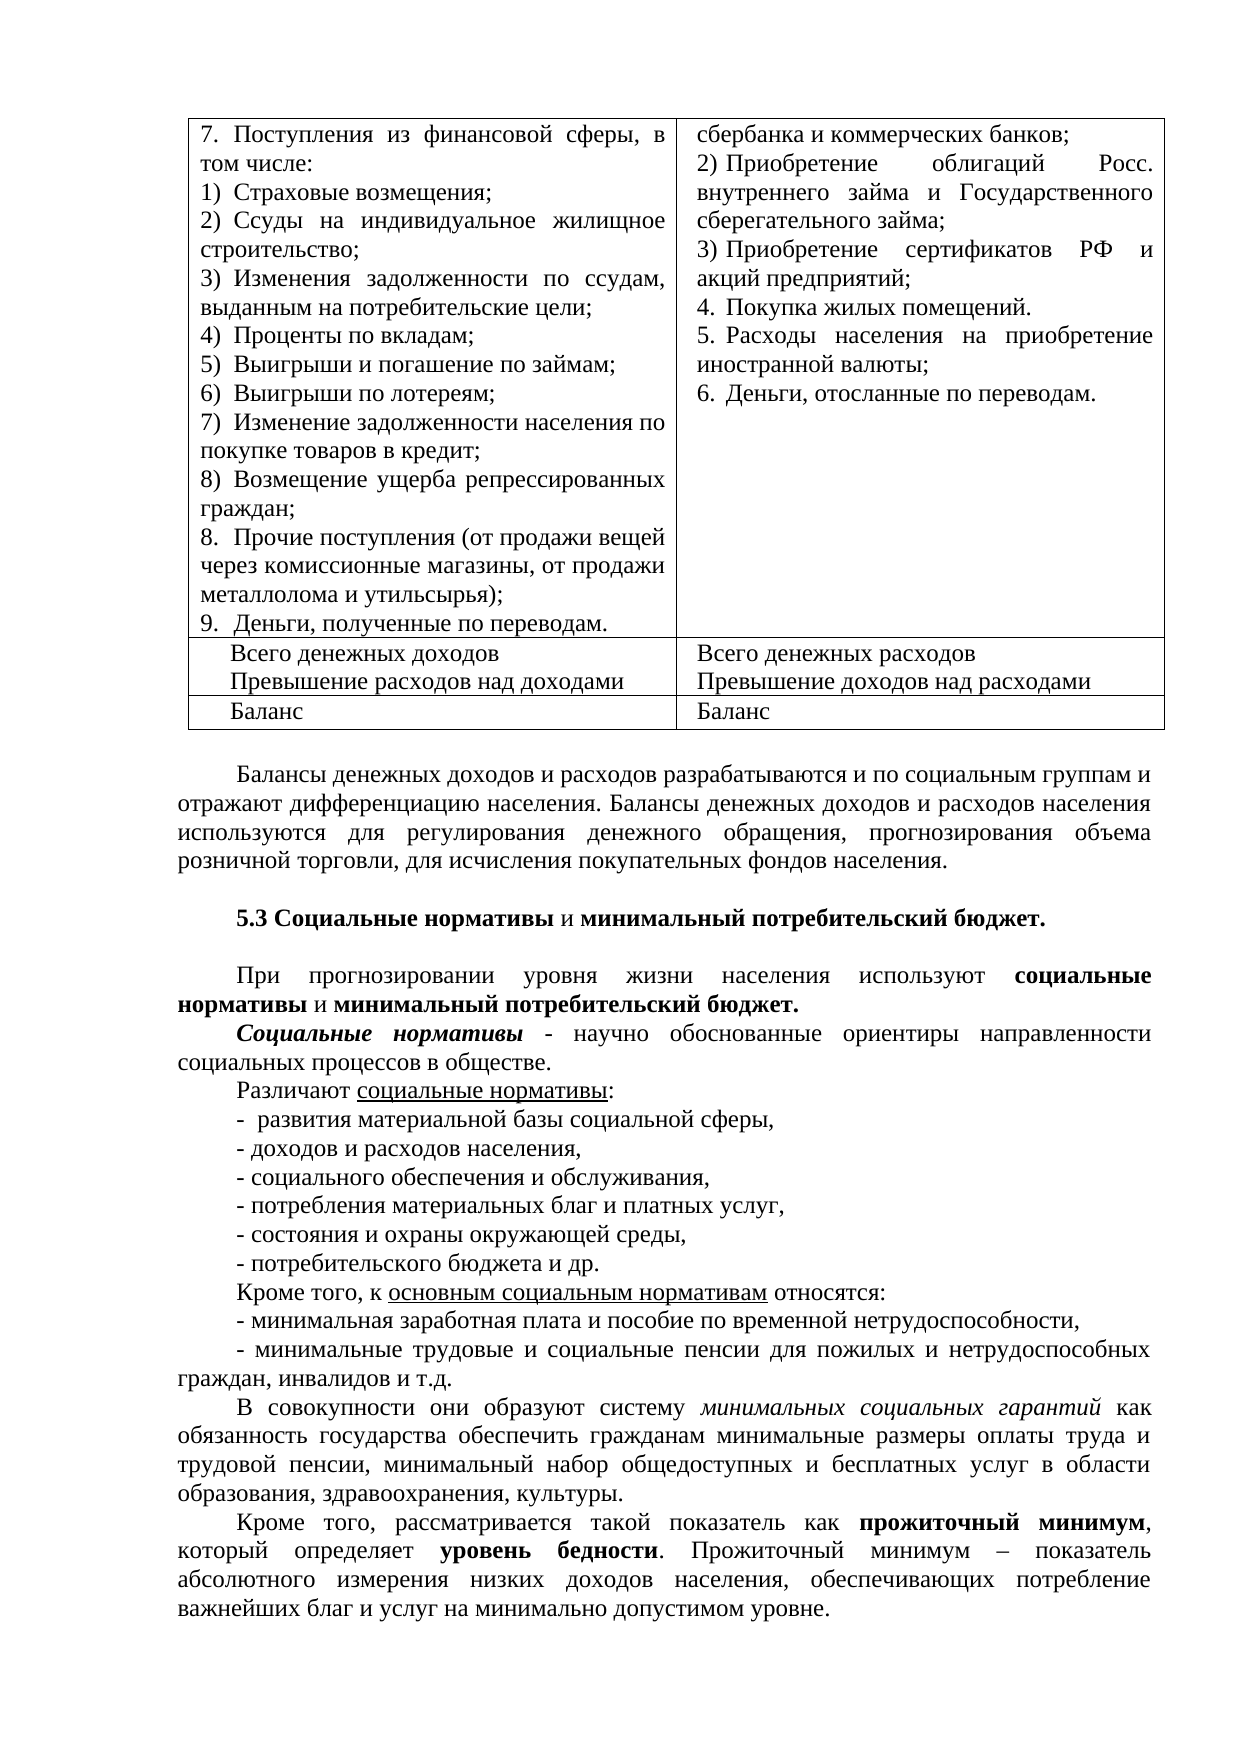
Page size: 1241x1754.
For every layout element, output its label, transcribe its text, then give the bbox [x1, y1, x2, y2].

text - доходов и расходов населения, [177, 1133, 1152, 1162]
table_cell Превышение расходов над доходами [189, 666, 676, 695]
text В совокупности они образуют систему минимальных социальных гарантий как обязанность государства обеспечить гражданам минимальные размеры оплаты труда и трудовой пенсии, минимальный набор общедоступных и бесплатных услуг в области образования, здравоохранения, культуры. [177, 1392, 1152, 1507]
table_cell Всего денежных доходов [189, 638, 676, 666]
text - социального обеспечения и обслуживания, [177, 1162, 1152, 1190]
table_cell Всего денежных расходов [677, 638, 1164, 666]
text 5.3 Социальные нормативы и минимальный потребительский бюджет. [177, 903, 1152, 932]
text - потребительского бюджета и др. [177, 1248, 1152, 1277]
text Кроме того, рассматривается такой показатель как прожиточный минимум, который определяет уровень бедности. Прожиточный минимум – показатель абсолютного измерения низких доходов населения, обеспечивающих потребление важнейших благ и услуг на минимально допустимом уровне. [177, 1507, 1152, 1622]
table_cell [677, 119, 1164, 637]
text - состояния и охраны окружающей среды, [177, 1219, 1152, 1248]
text - минимальная заработная плата и пособие по временной нетрудоспособности, [177, 1305, 1152, 1334]
text Различают социальные нормативы: [177, 1075, 1152, 1104]
text Кроме того, к основным социальным нормативам относятся: [177, 1277, 1152, 1305]
text - развития материальной базы социальной сферы, [177, 1104, 1152, 1133]
table_cell Баланс [189, 696, 676, 729]
table_cell Превышение доходов над расходами [677, 666, 1164, 695]
text Балансы денежных доходов и расходов разрабатываются и по социальным группам и отражают дифференциацию населения. Балансы денежных доходов и расходов населения используются для регулирования денежного обращения, прогнозирования объема розничной торговли, для исчисления покупательных фондов населения. [177, 759, 1152, 874]
text Социальные нормативы - научно обоснованные ориентиры направленности социальных процессов в обществе. [177, 1018, 1152, 1075]
text - минимальные трудовые и социальные пенсии для пожилых и нетрудоспособных граждан, инвалидов и т.д. [177, 1334, 1152, 1392]
text - потребления материальных благ и платных услуг, [177, 1190, 1152, 1219]
table_cell Баланс [677, 696, 1164, 729]
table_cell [189, 119, 676, 637]
text При прогнозировании уровня жизни населения используют социальные нормативы и минимальный потребительский бюджет. [177, 960, 1152, 1018]
